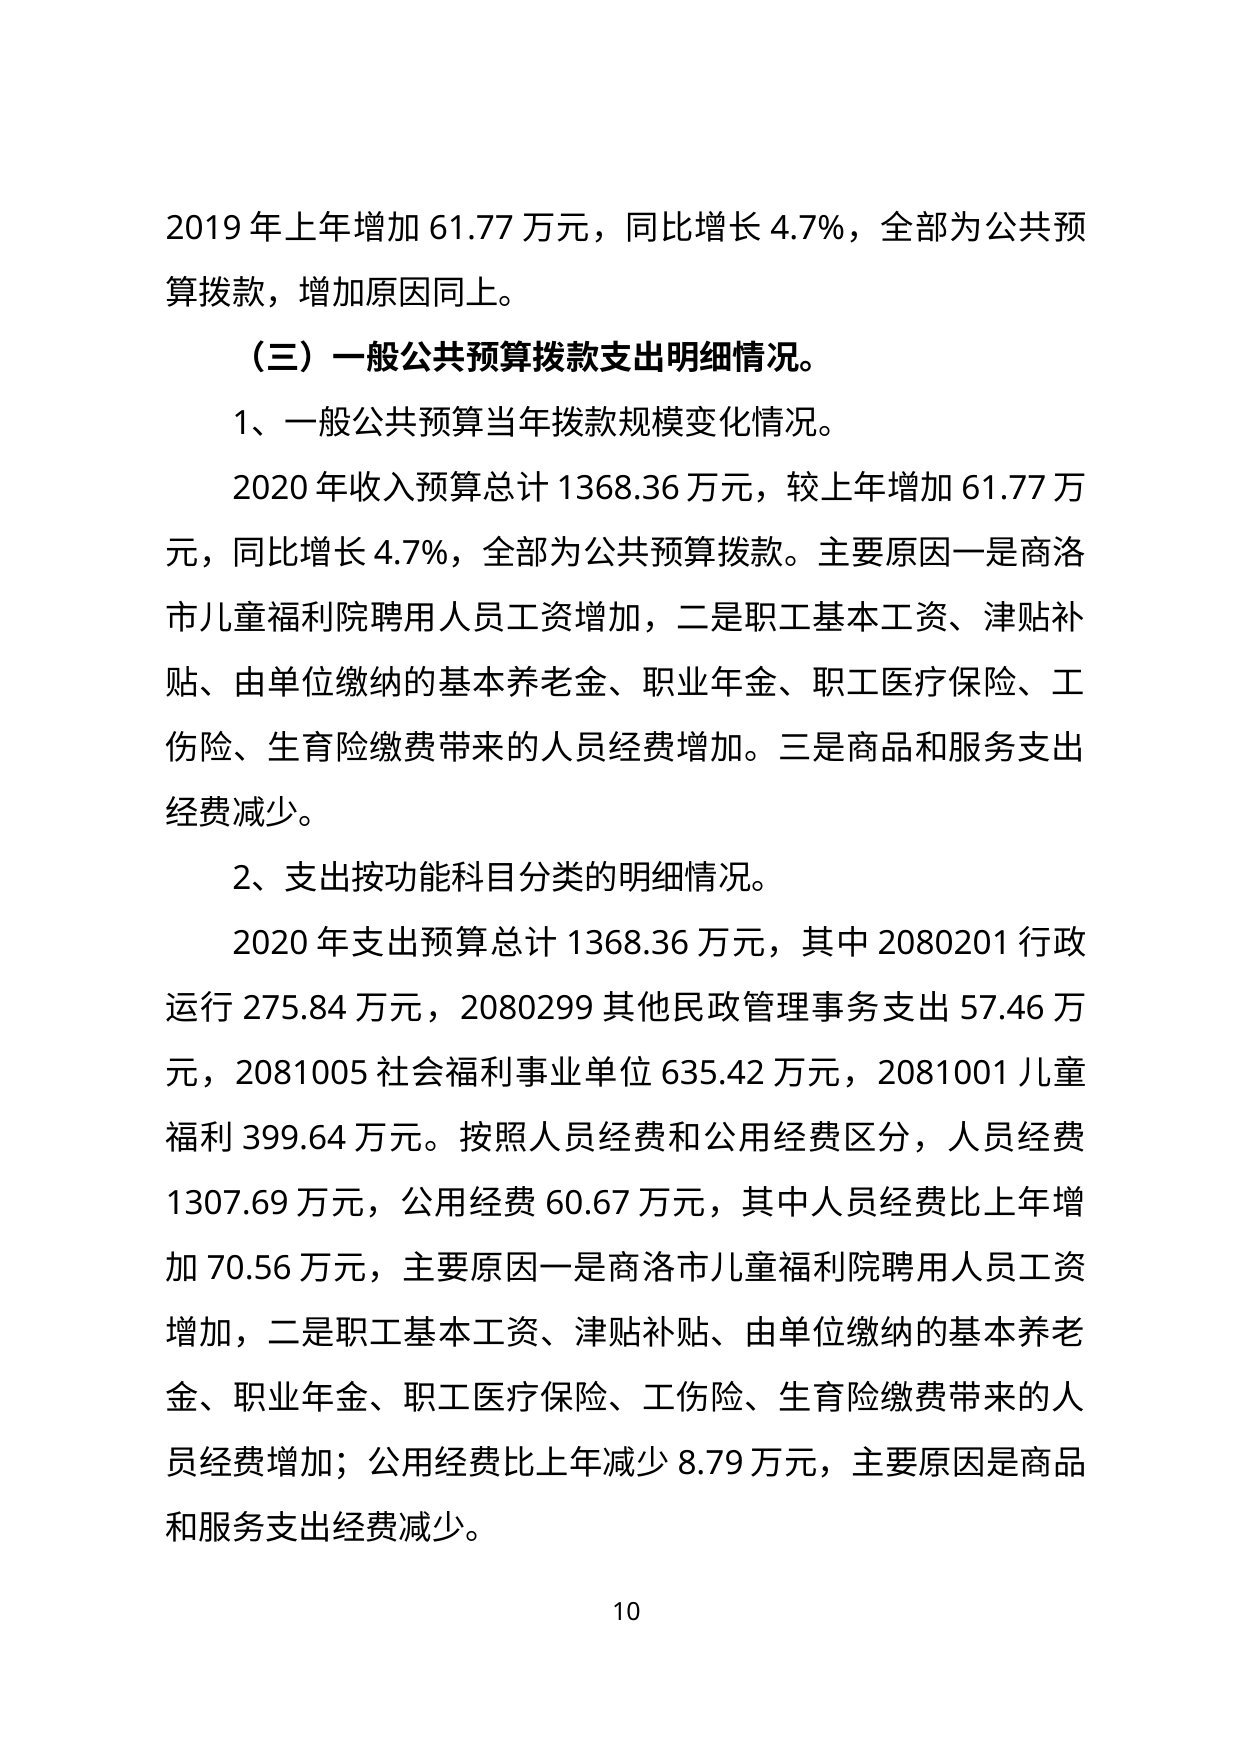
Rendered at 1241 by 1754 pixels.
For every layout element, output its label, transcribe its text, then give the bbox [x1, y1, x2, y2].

text （三）一般公共预算拨款支出明细情况。 [165, 322, 1087, 387]
text 2020年收入预算总计1368.36万元，较上年增加61.77万元，同比增长4.7%，全部为公共预算拨款。主要原因一是商洛市儿童福利院聘用人员工资增加，二是职工基本工资、津贴补贴、由单位缴纳的基本养老金、职业年金、职工医疗保险、工伤险、生育险缴费带来的人员经费增加。三是商品和服务支出经费减少。 [165, 452, 1087, 842]
text 2、支出按功能科目分类的明细情况。 [165, 842, 1087, 907]
text 2020年支出预算总计1368.36万元，其中2080201行政运行275.84万元，2080299其他民政管理事务支出57.46万元，2081005社会福利事业单位635.42万元，2081001儿童福利399.64万元。按照人员经费和公用经费区分，人员经费1307.69万元，公用经费60.67万元，其中人员经费比上年增加70.56万元，主要原因一是商洛市儿童福利院聘用人员工资增加，二是职工基本工资、津贴补贴、由单位缴纳的基本养老金、职业年金、职工医疗保险、工伤险、生育险缴费带来的人员经费增加；公用经费比上年减少8.79万元，主要原因是商品和服务支出经费减少。 [165, 907, 1087, 1557]
text 1、一般公共预算当年拨款规模变化情况。 [165, 387, 1087, 452]
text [165, 192, 1087, 322]
